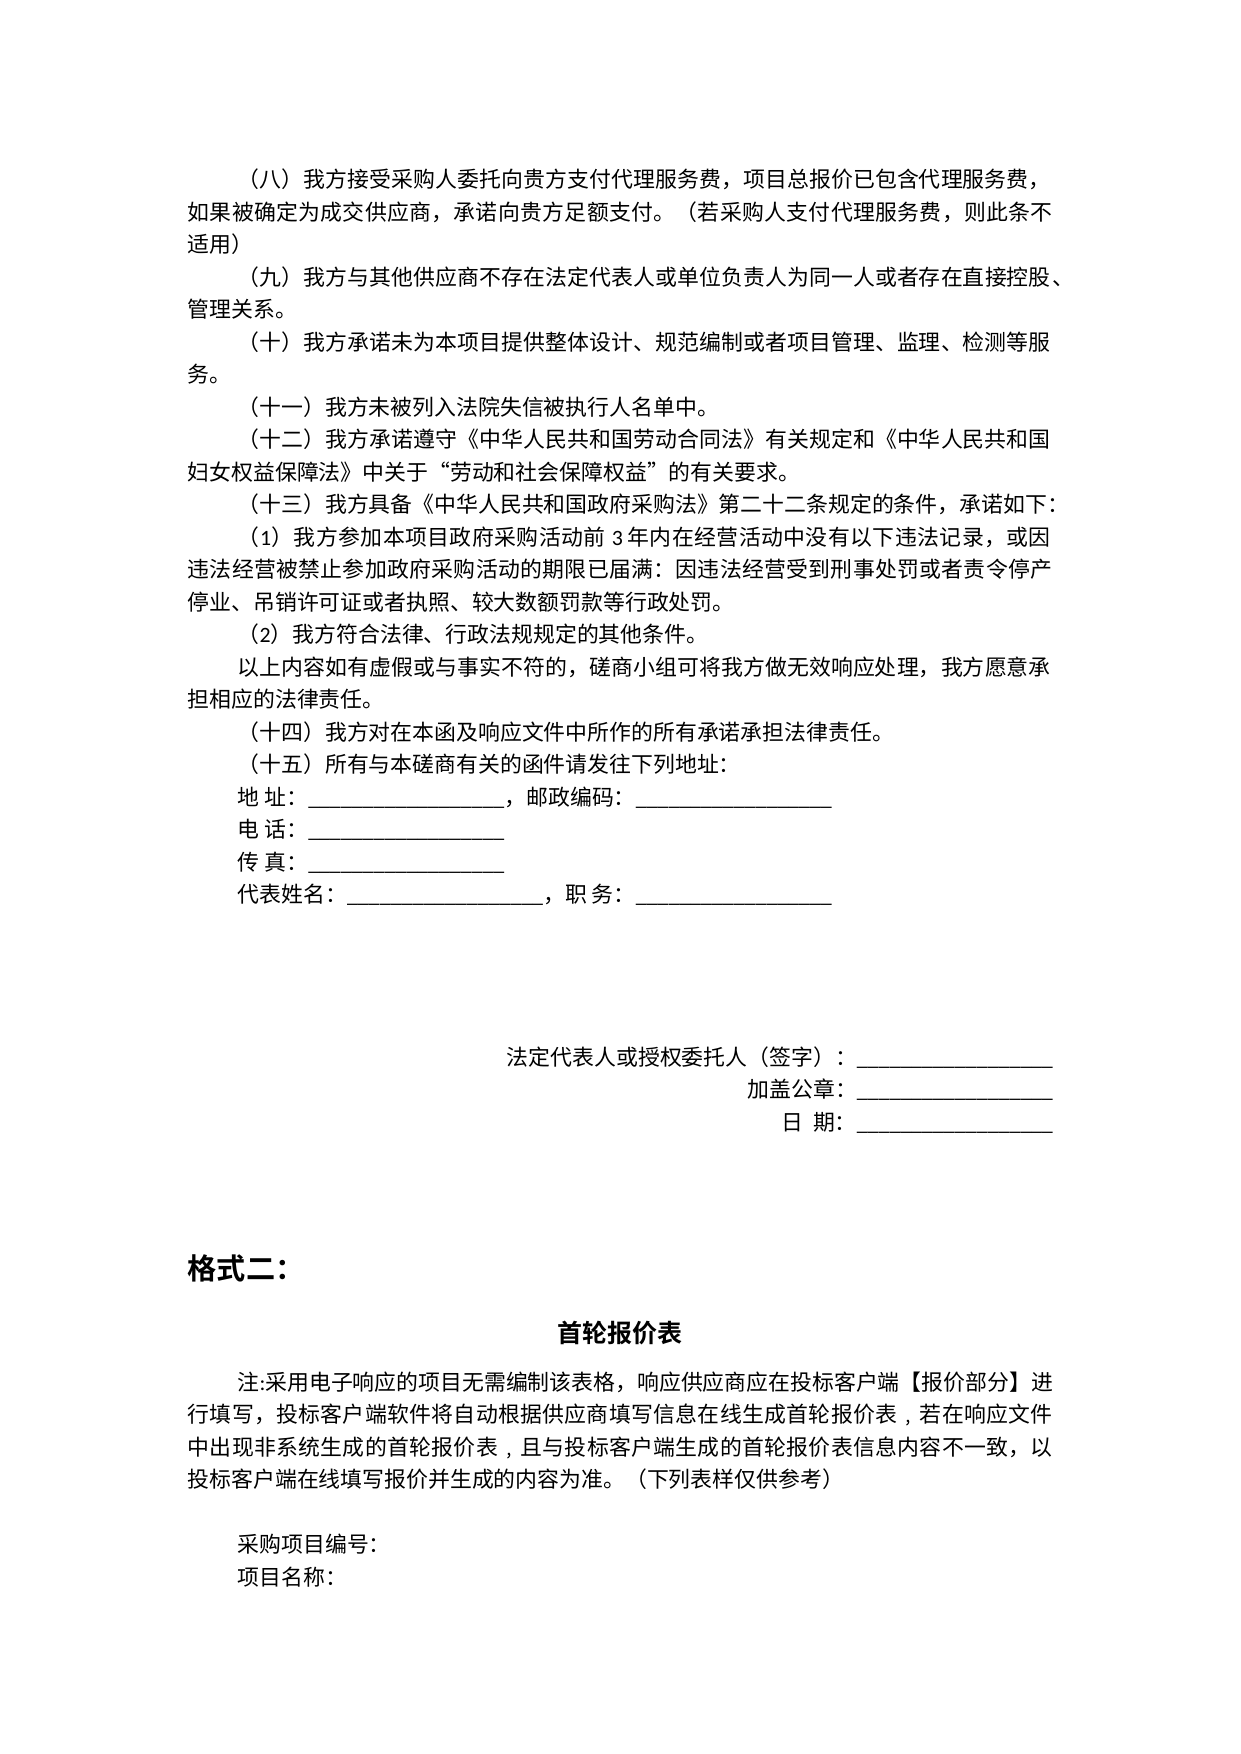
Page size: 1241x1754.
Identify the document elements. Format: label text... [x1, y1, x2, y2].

text 法定代表人或授权委托人（签字）：__________________ [187, 1039, 1053, 1072]
text 加盖公章：__________________ [187, 1072, 1053, 1104]
text 首轮报价表 [187, 1299, 1053, 1364]
text （八）我方接受采购人委托向贵方支付代理服务费，项目总报价已包含代理服务费，如果被确定为成交供应商，承诺向贵方足额支付。（若采购人支付代理服务费，则此条不适用） [187, 162, 1053, 259]
text 电 话：__________________ [187, 812, 1053, 844]
text 采购项目编号： [187, 1527, 1053, 1559]
text （十五）所有与本磋商有关的函件请发往下列地址： [187, 747, 1053, 779]
text （九）我方与其他供应商不存在法定代表人或单位负责人为同一人或者存在直接控股、管理关系。 [187, 259, 1053, 324]
text （十二）我方承诺遵守《中华人民共和国劳动合同法》有关规定和《中华人民共和国妇女权益保障法》中关于“劳动和社会保障权益”的有关要求。 [187, 422, 1053, 487]
text （1）我方参加本项目政府采购活动前3年内在经营活动中没有以下违法记录，或因违法经营被禁止参加政府采购活动的期限已届满：因违法经营受到刑事处罚或者责令停产停业、吊销许可证或者执照、较大数额罚款等行政处罚。 [187, 519, 1053, 617]
text （十一）我方未被列入法院失信被执行人名单中。 [187, 389, 1053, 422]
text 项目名称： [187, 1559, 1053, 1592]
text 代表姓名：__________________，职 务：__________________ [187, 877, 1053, 909]
text （十三）我方具备《中华人民共和国政府采购法》第二十二条规定的条件，承诺如下： [187, 487, 1053, 519]
text 格式二： [187, 1234, 1053, 1299]
text 日 期：__________________ [187, 1104, 1053, 1137]
text 以上内容如有虚假或与事实不符的，磋商小组可将我方做无效响应处理，我方愿意承担相应的法律责任。 [187, 649, 1053, 714]
text 注:采用电子响应的项目无需编制该表格，响应供应商应在投标客户端【报价部分】进行填写，投标客户端软件将自动根据供应商填写信息在线生成首轮报价表﹐若在响应文件中出现非系统生成的首轮报价表﹐且与投标客户端生成的首轮报价表信息内容不一致，以投标客户端在线填写报价并生成的内容为准。（下列表样仅供参考） [187, 1364, 1053, 1527]
text （2）我方符合法律、行政法规规定的其他条件。 [187, 617, 1053, 649]
text 传 真：__________________ [187, 844, 1053, 877]
text （十）我方承诺未为本项目提供整体设计、规范编制或者项目管理、监理、检测等服务。 [187, 324, 1053, 389]
text （十四）我方对在本函及响应文件中所作的所有承诺承担法律责任。 [187, 714, 1053, 747]
text 地 址：__________________，邮政编码：__________________ [187, 779, 1053, 812]
